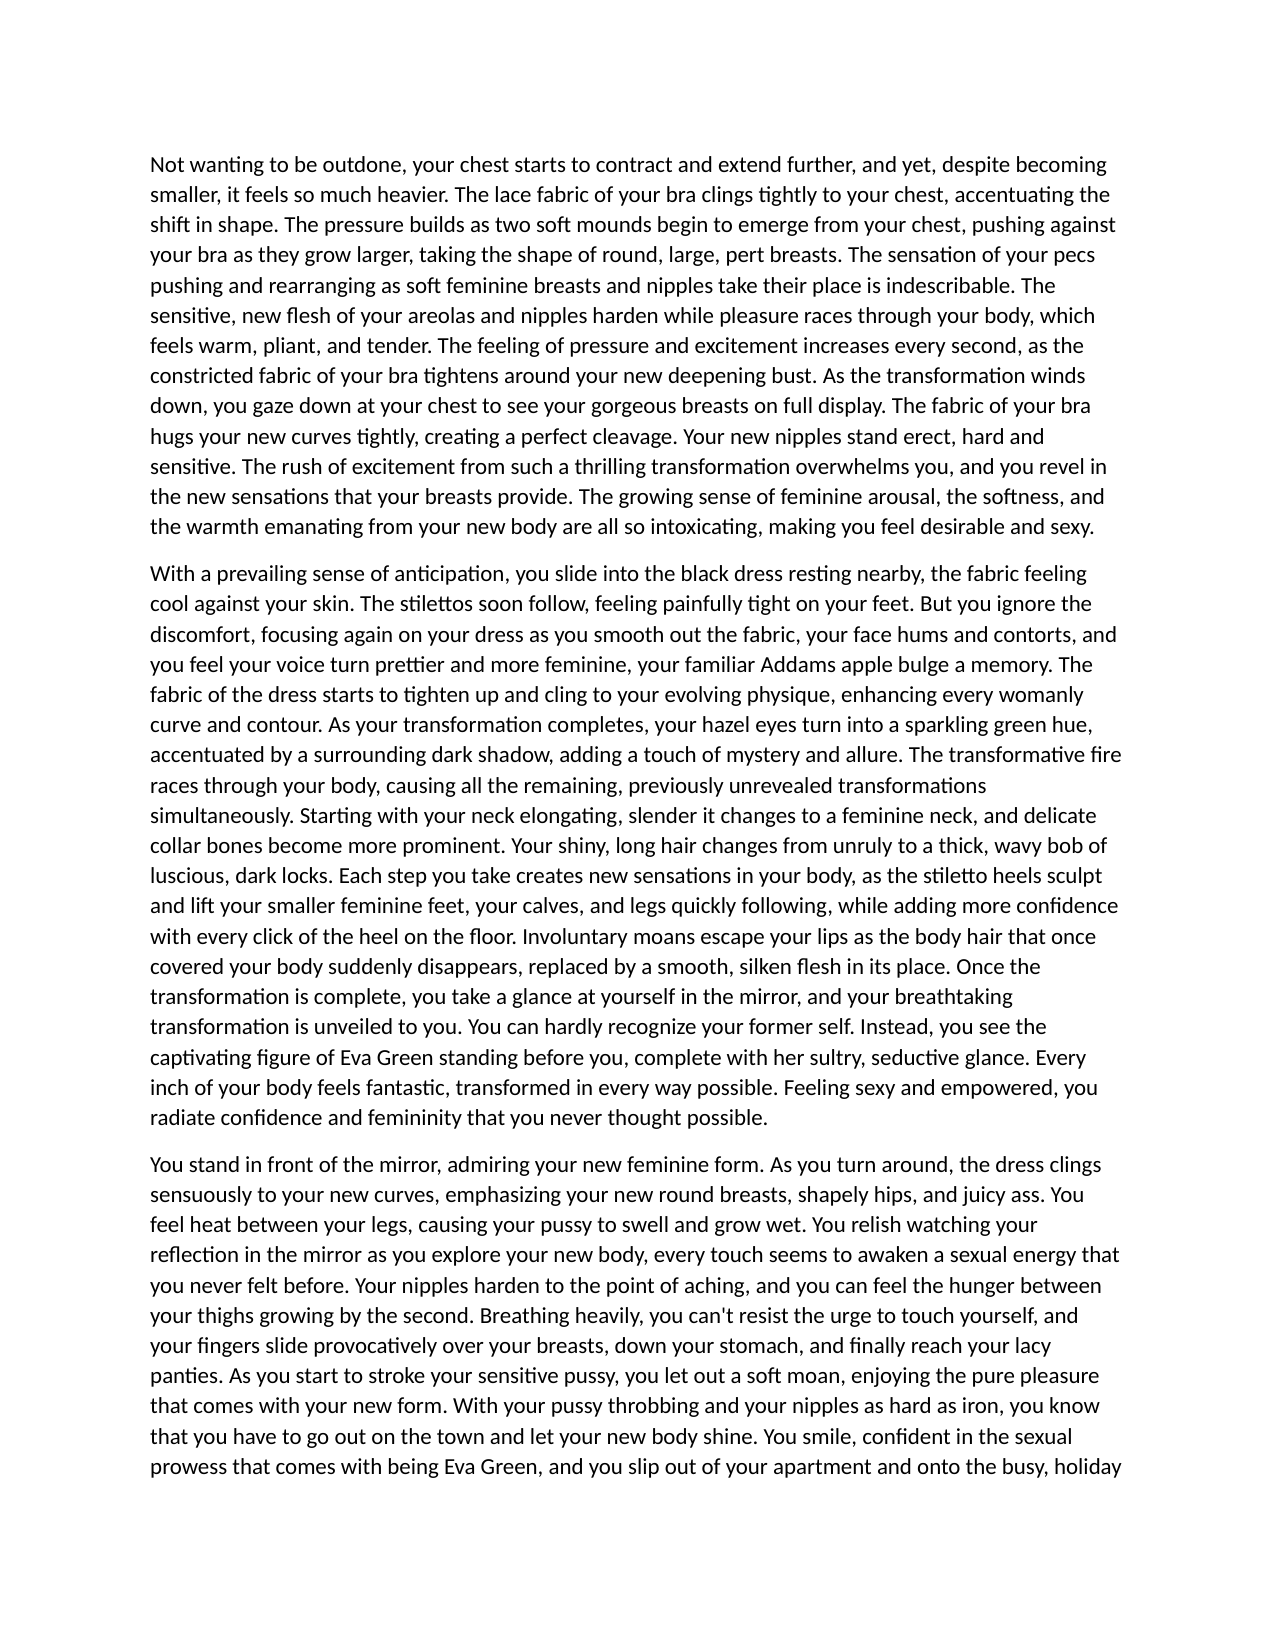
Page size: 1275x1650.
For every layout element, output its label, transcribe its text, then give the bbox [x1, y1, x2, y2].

text With a prevailing sense of anticipation, you slide into the black dress resting nearby, the fabric feeling cool against your skin. The stilettos soon follow, feeling painfully tight on your feet. But you ignore the discomfort, focusing again on your dress as you smooth out the fabric, your face hums and contorts, and you feel your voice turn prettier and more feminine, your familiar Addams apple bulge a memory. The fabric of the dress starts to tighten up and cling to your evolving physique, enhancing every womanly curve and contour. As your transformation completes, your hazel eyes turn into a sparkling green hue, accentuated by a surrounding dark shadow, adding a touch of mystery and allure. The transformative fire races through your body, causing all the remaining, previously unrevealed transformations simultaneously. Starting with your neck elongating, slender it changes to a feminine neck, and delicate collar bones become more prominent. Your shiny, long hair changes from unruly to a thick, wavy bob of luscious, dark locks. Each step you take creates new sensations in your body, as the stiletto heels sculpt and lift your smaller feminine feet, your calves, and legs quickly following, while adding more confidence with every click of the heel on the floor. Involuntary moans escape your lips as the body hair that once covered your body suddenly disappears, replaced by a smooth, silken flesh in its place. Once the transformation is complete, you take a glance at yourself in the mirror, and your breathtaking transformation is unveiled to you. You can hardly recognize your former self. Instead, you see the captivating figure of Eva Green standing before you, complete with her sultry, seductive glance. Every inch of your body feels fantastic, transformed in every way possible. Feeling sexy and empowered, you radiate confidence and femininity that you never thought possible. [150, 559, 1125, 1131]
text Not wanting to be outdone, your chest starts to contract and extend further, and yet, despite becoming smaller, it feels so much heavier. The lace fabric of your bra clings tightly to your chest, accentuating the shift in shape. The pressure builds as two soft mounds begin to emerge from your chest, pushing against your bra as they grow larger, taking the shape of round, large, pert breasts. The sensation of your pecs pushing and rearranging as soft feminine breasts and nipples take their place is indescribable. The sensitive, new flesh of your areolas and nipples harden while pleasure races through your body, which feels warm, pliant, and tender. The feeling of pressure and excitement increases every second, as the constricted fabric of your bra tightens around your new deepening bust. As the transformation winds down, you gaze down at your chest to see your gorgeous breasts on full display. The fabric of your bra hugs your new curves tightly, creating a perfect cleavage. Your new nipples stand erect, hard and sensitive. The rush of excitement from such a thrilling transformation overwhelms you, and you revel in the new sensations that your breasts provide. The growing sense of feminine arousal, the softness, and the warmth emanating from your new body are all so intoxicating, making you feel desirable and sexy. [150, 150, 1125, 541]
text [150, 1150, 1125, 1480]
